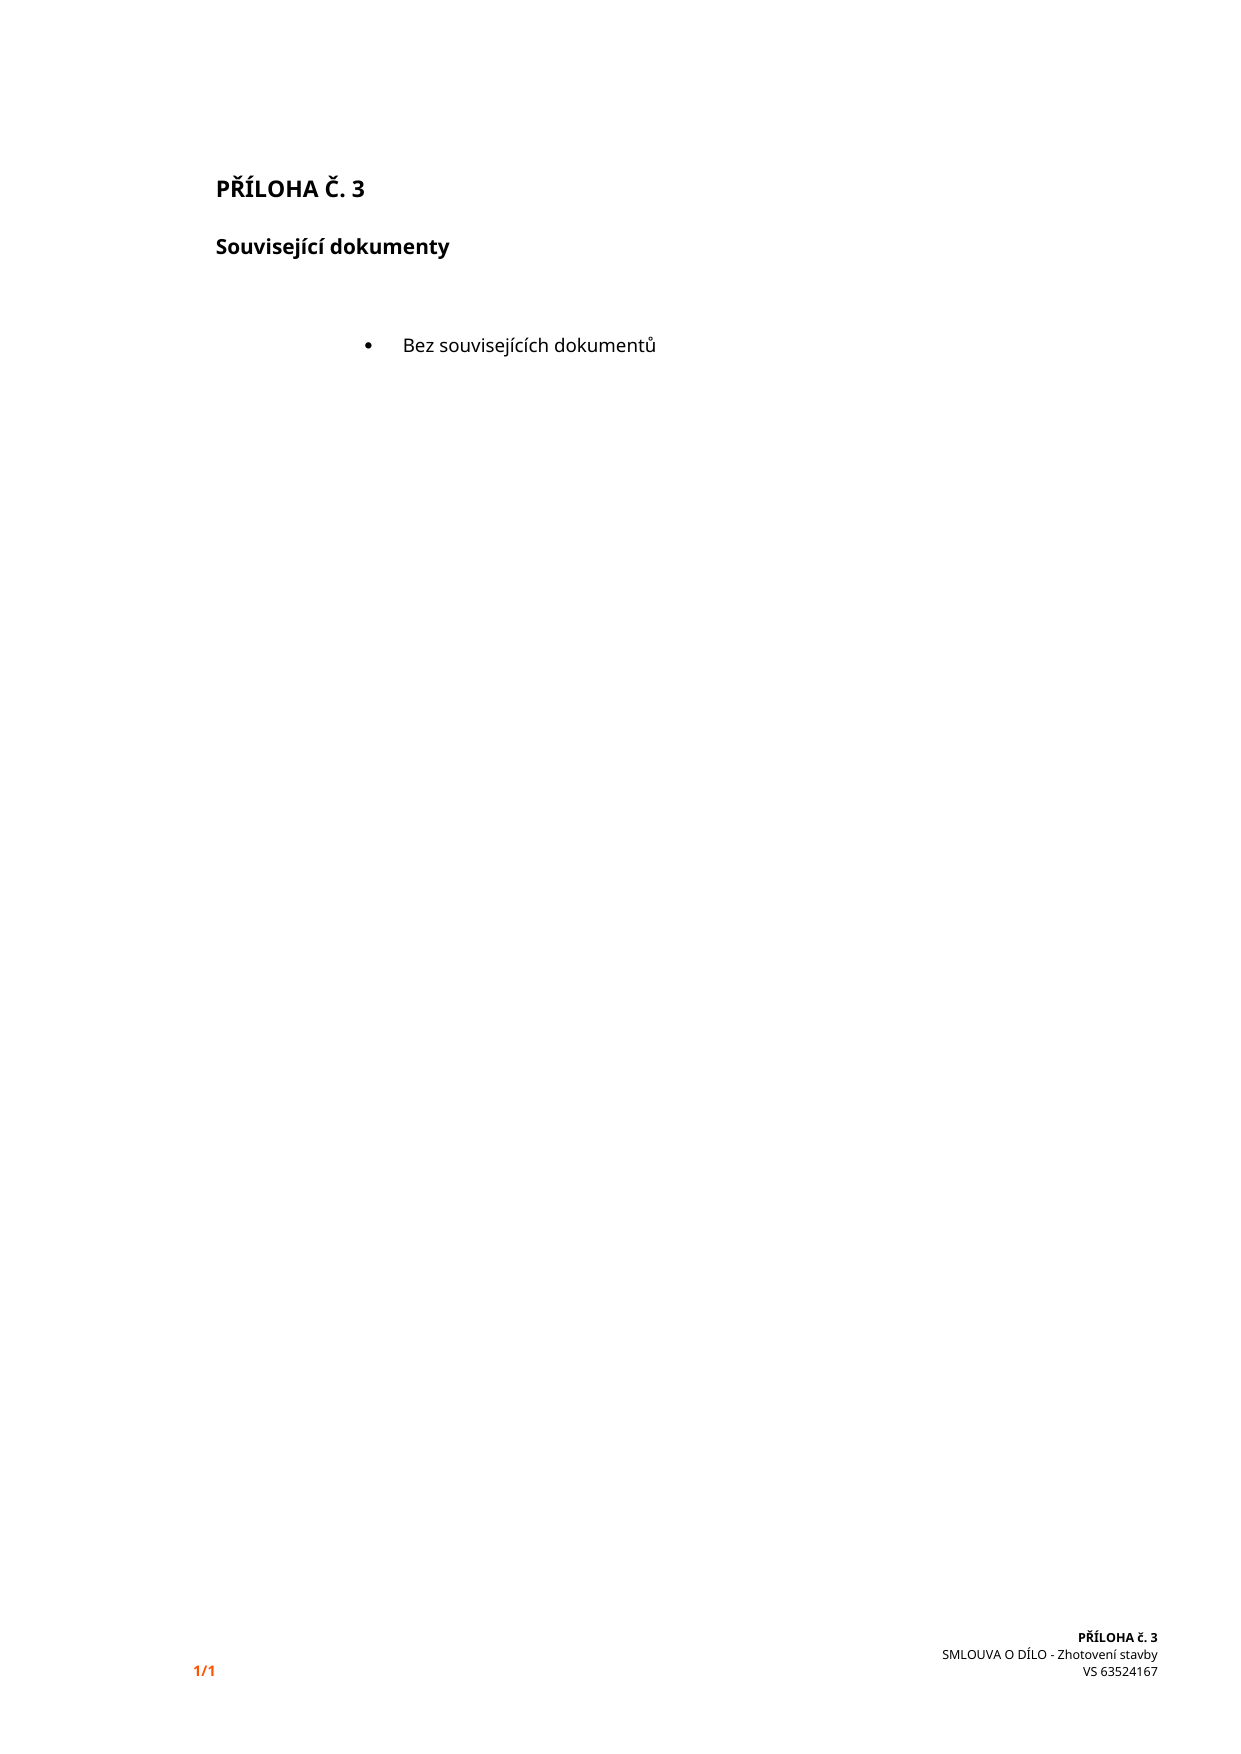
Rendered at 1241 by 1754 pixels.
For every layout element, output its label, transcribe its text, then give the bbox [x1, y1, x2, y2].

list Bez souvisejících dokumentů [365, 332, 1093, 357]
text Příloha č. 3 [216, 172, 1093, 204]
text Související dokumenty [216, 232, 1093, 260]
